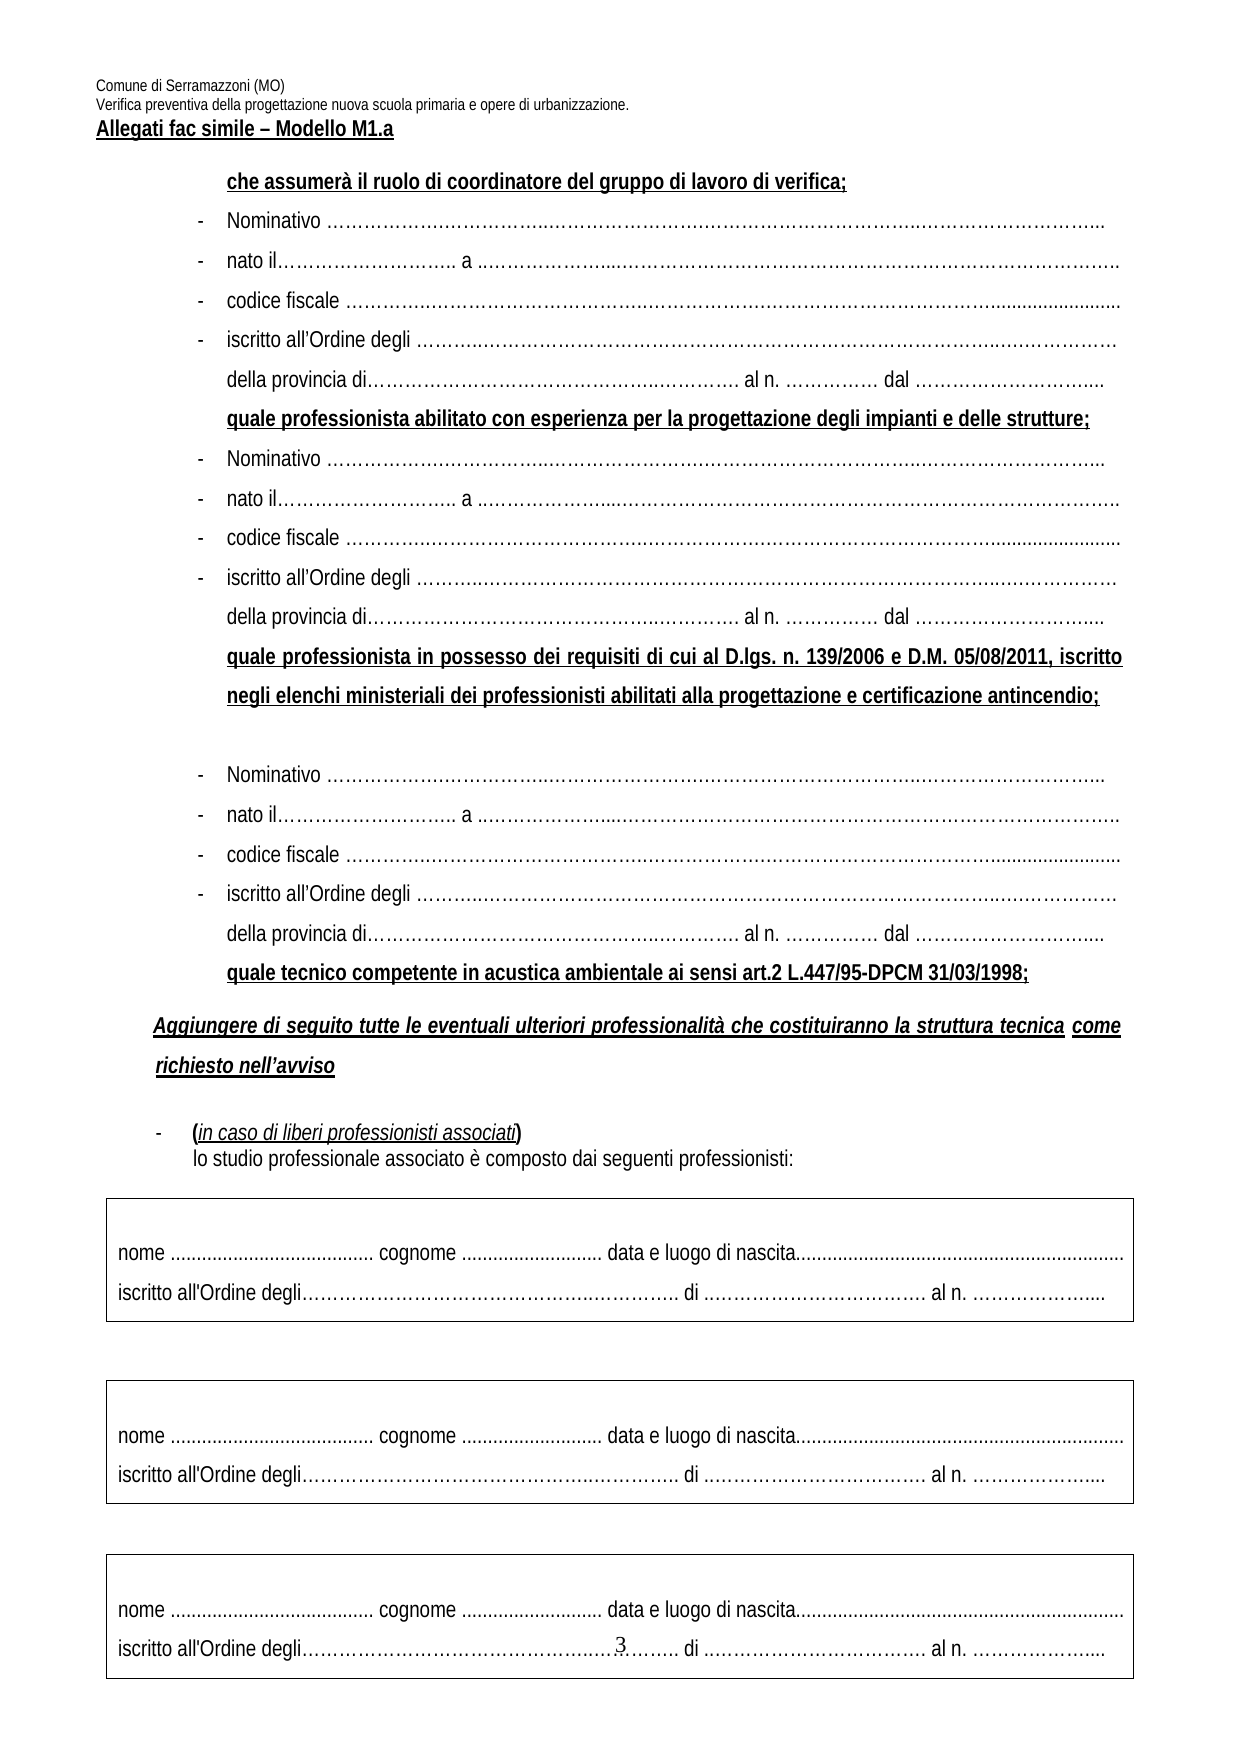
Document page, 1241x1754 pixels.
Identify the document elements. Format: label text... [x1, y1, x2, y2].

list della provincia di………………………………………..…………. al n. …………… dal ……………………….... [227, 603, 1123, 629]
list nato il……………………….. a ..………………....…………………………………………………………………….. [197, 484, 1123, 511]
list nato il……………………….. a ..………………....…………………………………………………………………….. [197, 801, 1123, 827]
list codice fiscale …………..……………………………..……………….………………………………......................... [197, 287, 1123, 313]
list quale professionista in possesso dei requisiti di cui al D.lgs. n. 139/2006 e D.M. 05/08/2011, iscritto negli elenchi ministeriali dei professionisti abilitati alla progettazione e certificazione antincendio; [227, 667, 1123, 709]
list lo studio professionale associato è composto dai seguenti professionisti: [193, 1145, 1123, 1171]
list codice fiscale …………..……………………………..……………….………………………………......................... [197, 841, 1123, 867]
list (in caso di liberi professionisti associati) [155, 1118, 1123, 1145]
list della provincia di………………………………………..…………. al n. …………… dal ……………………….... [227, 920, 1123, 946]
list nato il……………………….. a ..………………....…………………………………………………………………….. [197, 247, 1123, 273]
list quale professionista abilitato con esperienza per la progettazione degli impianti e delle strutture; [227, 405, 1123, 432]
list quale professionista in possesso dei requisiti di cui al D.lgs. n. 139/2006 e D.M. 05/08/2011, iscritto negli elenchi ministeriali dei professionisti abilitati alla progettazione e certificazione antincendio; [227, 643, 1123, 666]
list della provincia di………………………………………..…………. al n. …………… dal ……………………….... [227, 366, 1123, 392]
list iscritto all’Ordine degli ………..………………………………………………………………………..….…………… [197, 564, 1123, 590]
list Nominativo ……………….……………..…………………….……………………………..………………………... [197, 761, 1123, 788]
list che assumerà il ruolo di coordinatore del gruppo di lavoro di verifica; [227, 168, 1123, 194]
list iscritto all’Ordine degli ………..………………………………………………………………………..….…………… [197, 326, 1123, 352]
text Aggiungere di seguito tutte le eventuali ulteriori professionalità che costituiranno la struttura tecnica come richiesto nell’avviso [153, 1012, 1123, 1079]
list quale tecnico competente in acustica ambientale ai sensi art.2 L.447/95-DPCM 31/03/1998; [227, 959, 1123, 986]
list iscritto all’Ordine degli ………..………………………………………………………………………..….…………… [197, 880, 1123, 907]
list Nominativo ……………….……………..…………………….……………………………..………………………... [197, 207, 1123, 234]
list codice fiscale …………..……………………………..……………….………………………………......................... [197, 524, 1123, 550]
list Nominativo ……………….……………..…………………….……………………………..………………………... [197, 445, 1123, 471]
